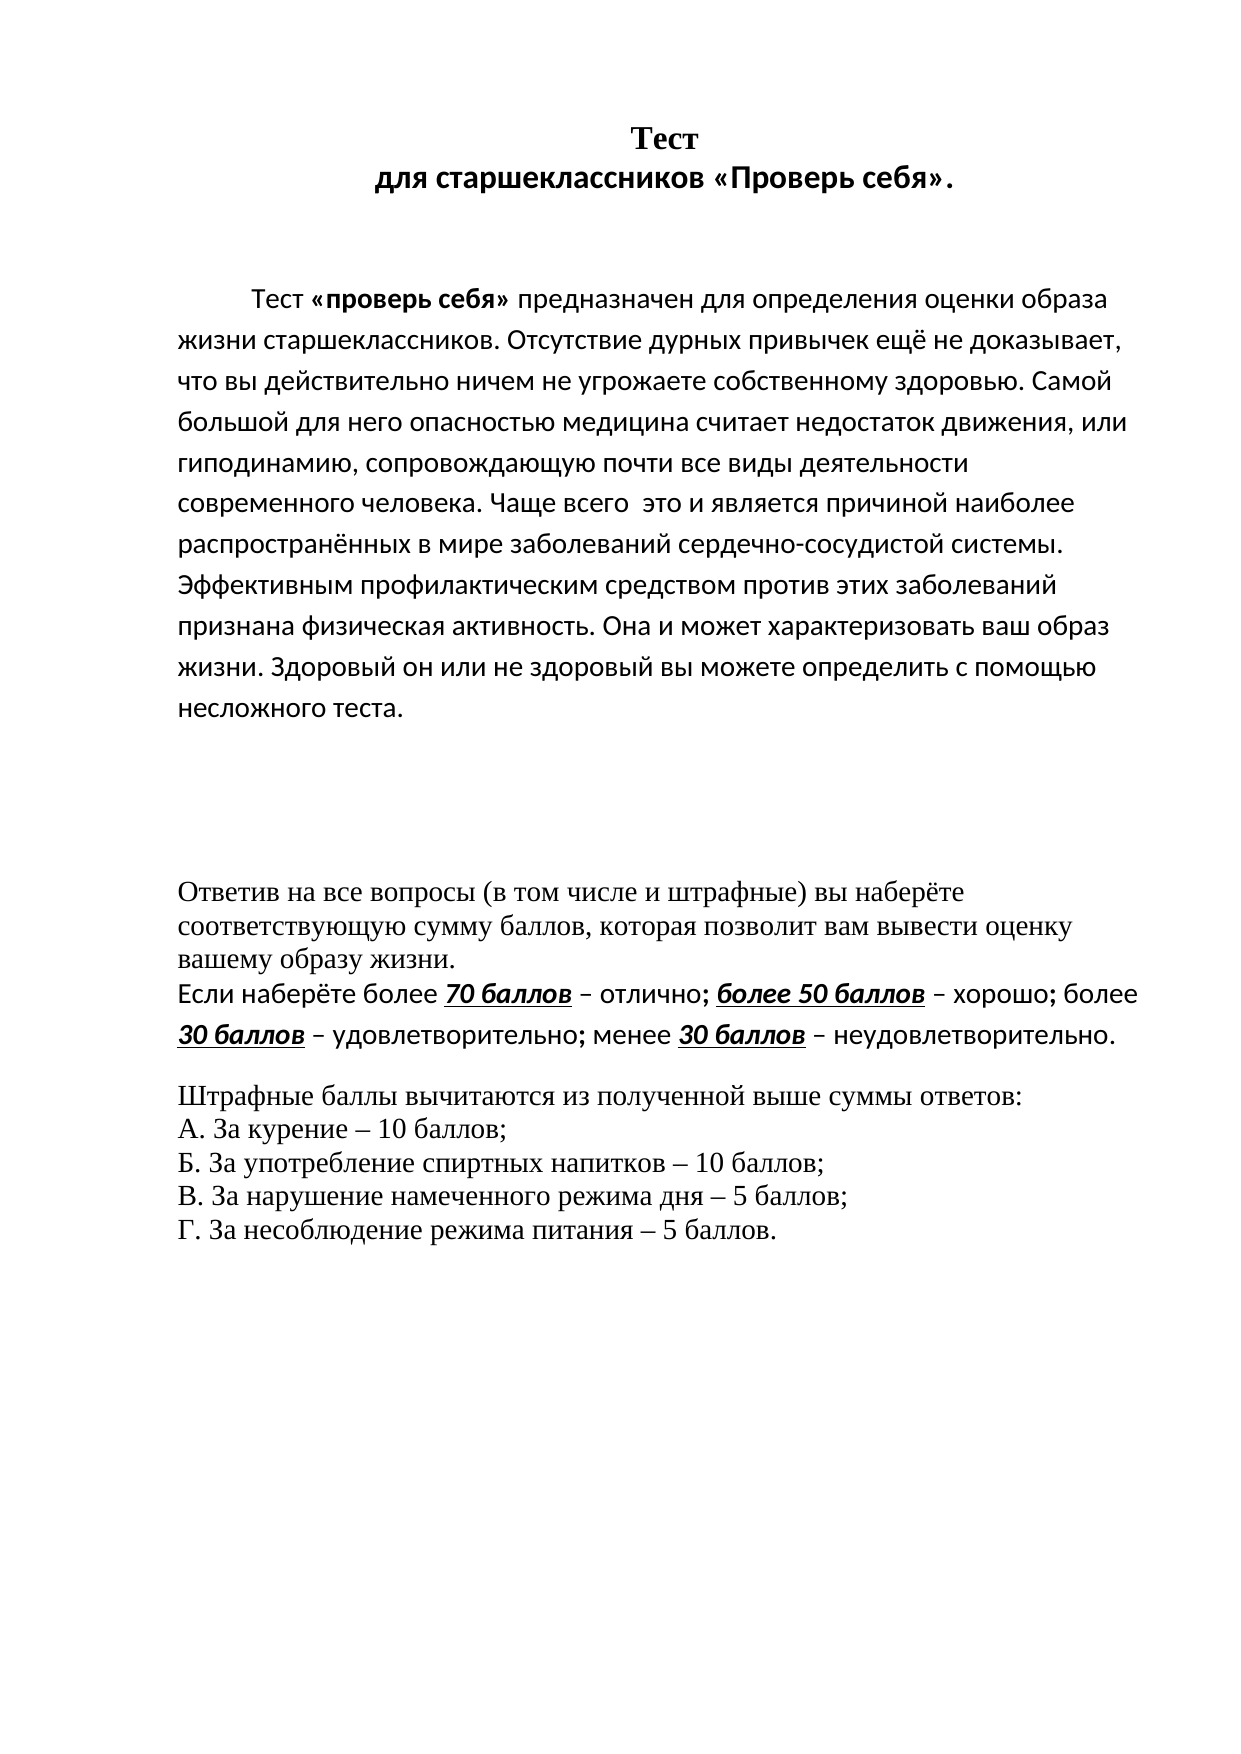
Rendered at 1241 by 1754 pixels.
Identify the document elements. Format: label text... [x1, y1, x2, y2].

text В. За нарушение намеченного режима дня – 5 баллов; [177, 1178, 1152, 1212]
text Тест «проверь себя» предназначен для определения оценки образа жизни старшеклассников. Отсутствие дурных привычек ещё не доказывает, что вы действительно ничем не угрожаете собственному здоровью. Самой большой для него опасностью медицина считает недостаток движения, или гиподинамию, сопровождающую почти все виды деятельности современного человека. Чаще всего это и является причиной наиболее распространённых в мире заболеваний сердечно-сосудистой системы. Эффективным профилактическим средством против этих заболеваний признана физическая активность. Она и может характеризовать ваш образ жизни. Здоровый он или не здоровый вы можете определить с помощью несложного теста. [177, 280, 1152, 725]
text Если наберёте более 70 баллов – отлично; более 50 баллов – хорошо; более 30 баллов – удовлетворительно; менее 30 баллов – неудовлетворительно. [177, 975, 1152, 1052]
text Штрафные баллы вычитаются из полученной выше суммы ответов: [177, 1078, 1152, 1111]
text Ответив на все вопросы (в том числе и штрафные) вы наберёте соответствующую сумму баллов, которая позволит вам вывести оценку вашему образу жизни. [177, 874, 1152, 975]
text Г. За несоблюдение режима питания – 5 баллов. [177, 1212, 1152, 1246]
text А. За курение – 10 баллов; [177, 1111, 1152, 1145]
text Б. За употребление спиртных напитков – 10 баллов; [177, 1145, 1152, 1178]
text для старшеклассников «Проверь себя». [177, 156, 1152, 197]
title Тест [177, 118, 1152, 156]
